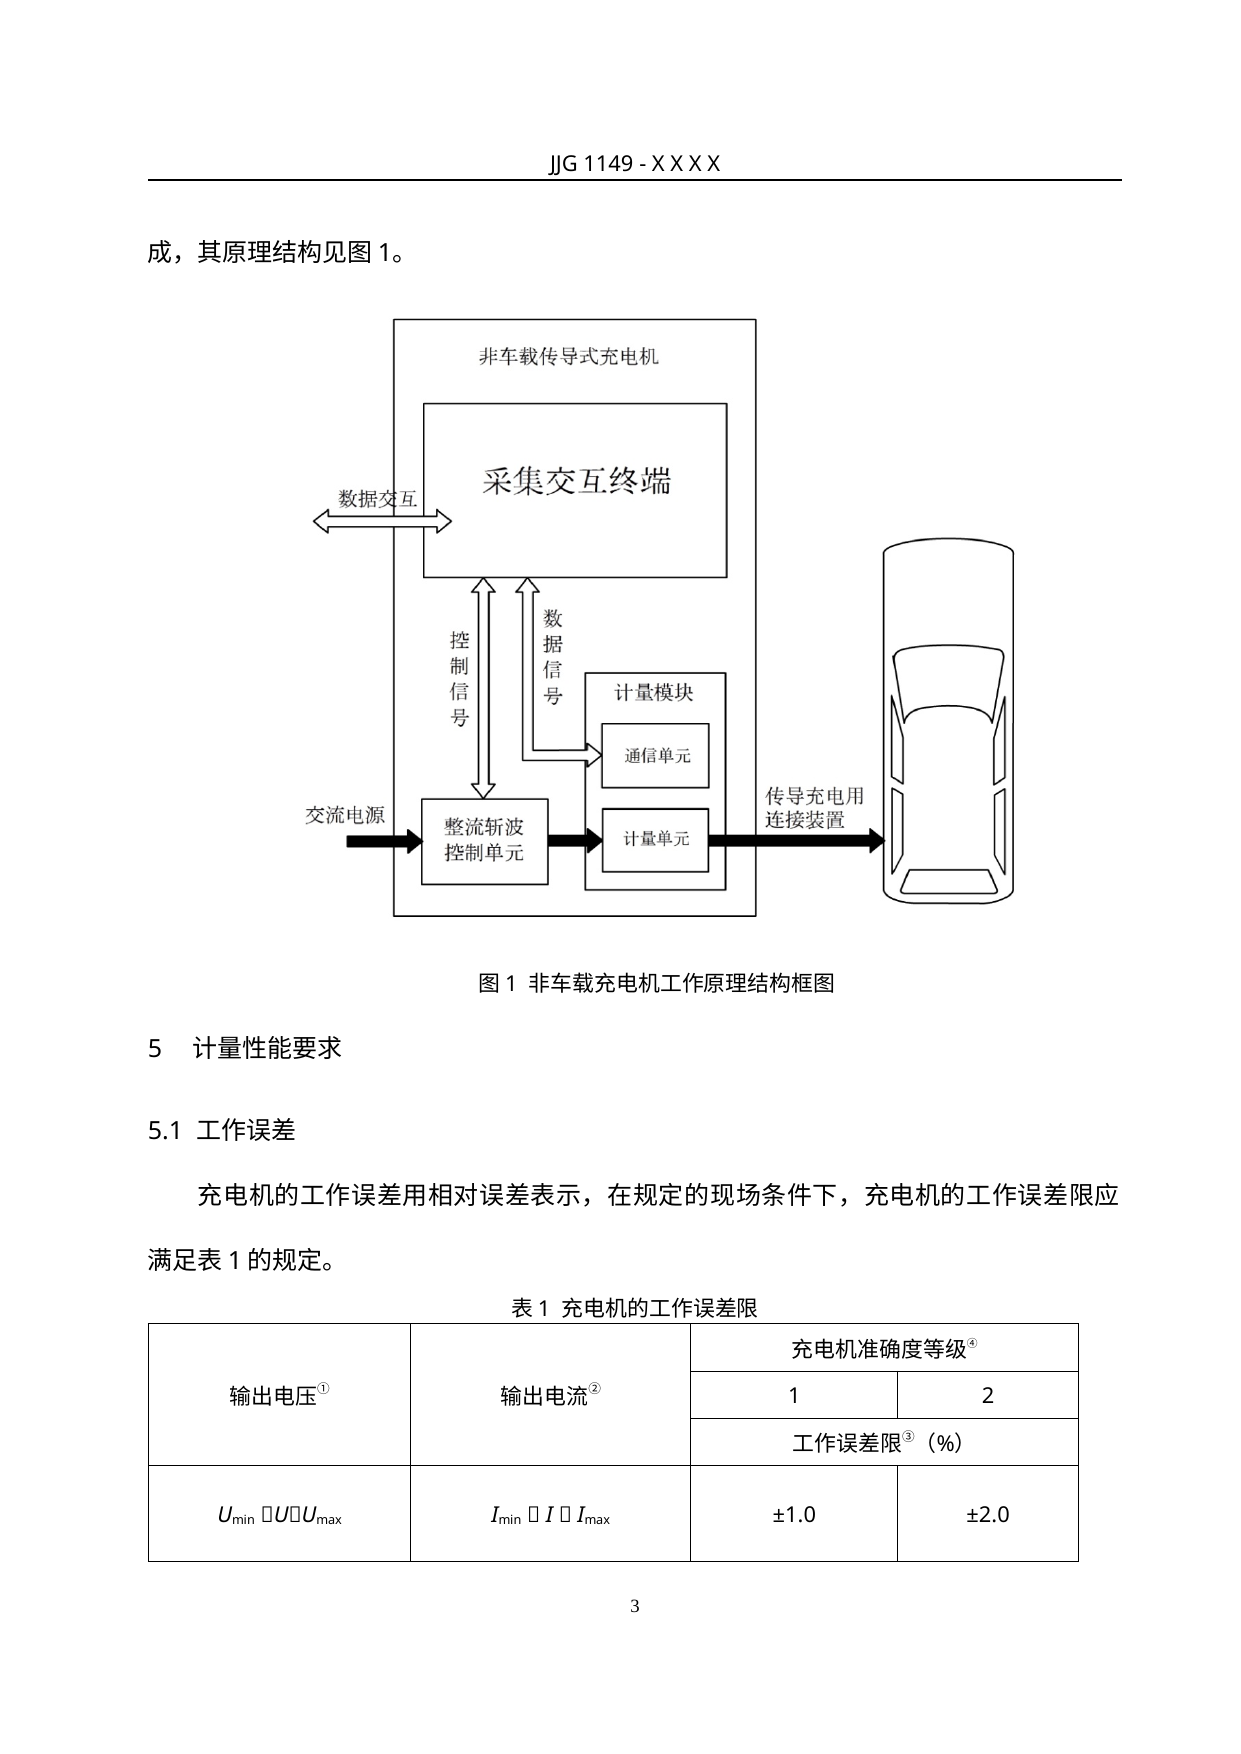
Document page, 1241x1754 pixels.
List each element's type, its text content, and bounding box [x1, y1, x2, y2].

text 5.1 工作误差 [148, 1096, 1122, 1161]
text 图1 非车载充电机工作原理结构框图 [148, 966, 1122, 998]
text 表1 充电机的工作误差限 [148, 1291, 1122, 1323]
table_cell 2 [898, 1372, 1078, 1418]
table_cell Umin UUmax [149, 1466, 410, 1561]
table_cell ±2.0 [898, 1466, 1078, 1561]
picture [197, 283, 1117, 952]
table_cell 1 [691, 1372, 897, 1418]
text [148, 218, 1122, 283]
table_header 充电机准确度等级④ [691, 1324, 1078, 1371]
text 充电机的工作误差用相对误差表示，在规定的现场条件下，充电机的工作误差限应满足表1的规定。 [148, 1161, 1122, 1291]
table_cell ±1.0 [691, 1466, 897, 1561]
subtitle 计量性能要求 [148, 1014, 1122, 1079]
table_cell Imin  I  Imax [411, 1466, 690, 1561]
table_cell 工作误差限③（%） [691, 1419, 1078, 1465]
table_header 输出电压① [149, 1324, 410, 1465]
table_header 输出电流② [411, 1324, 690, 1465]
